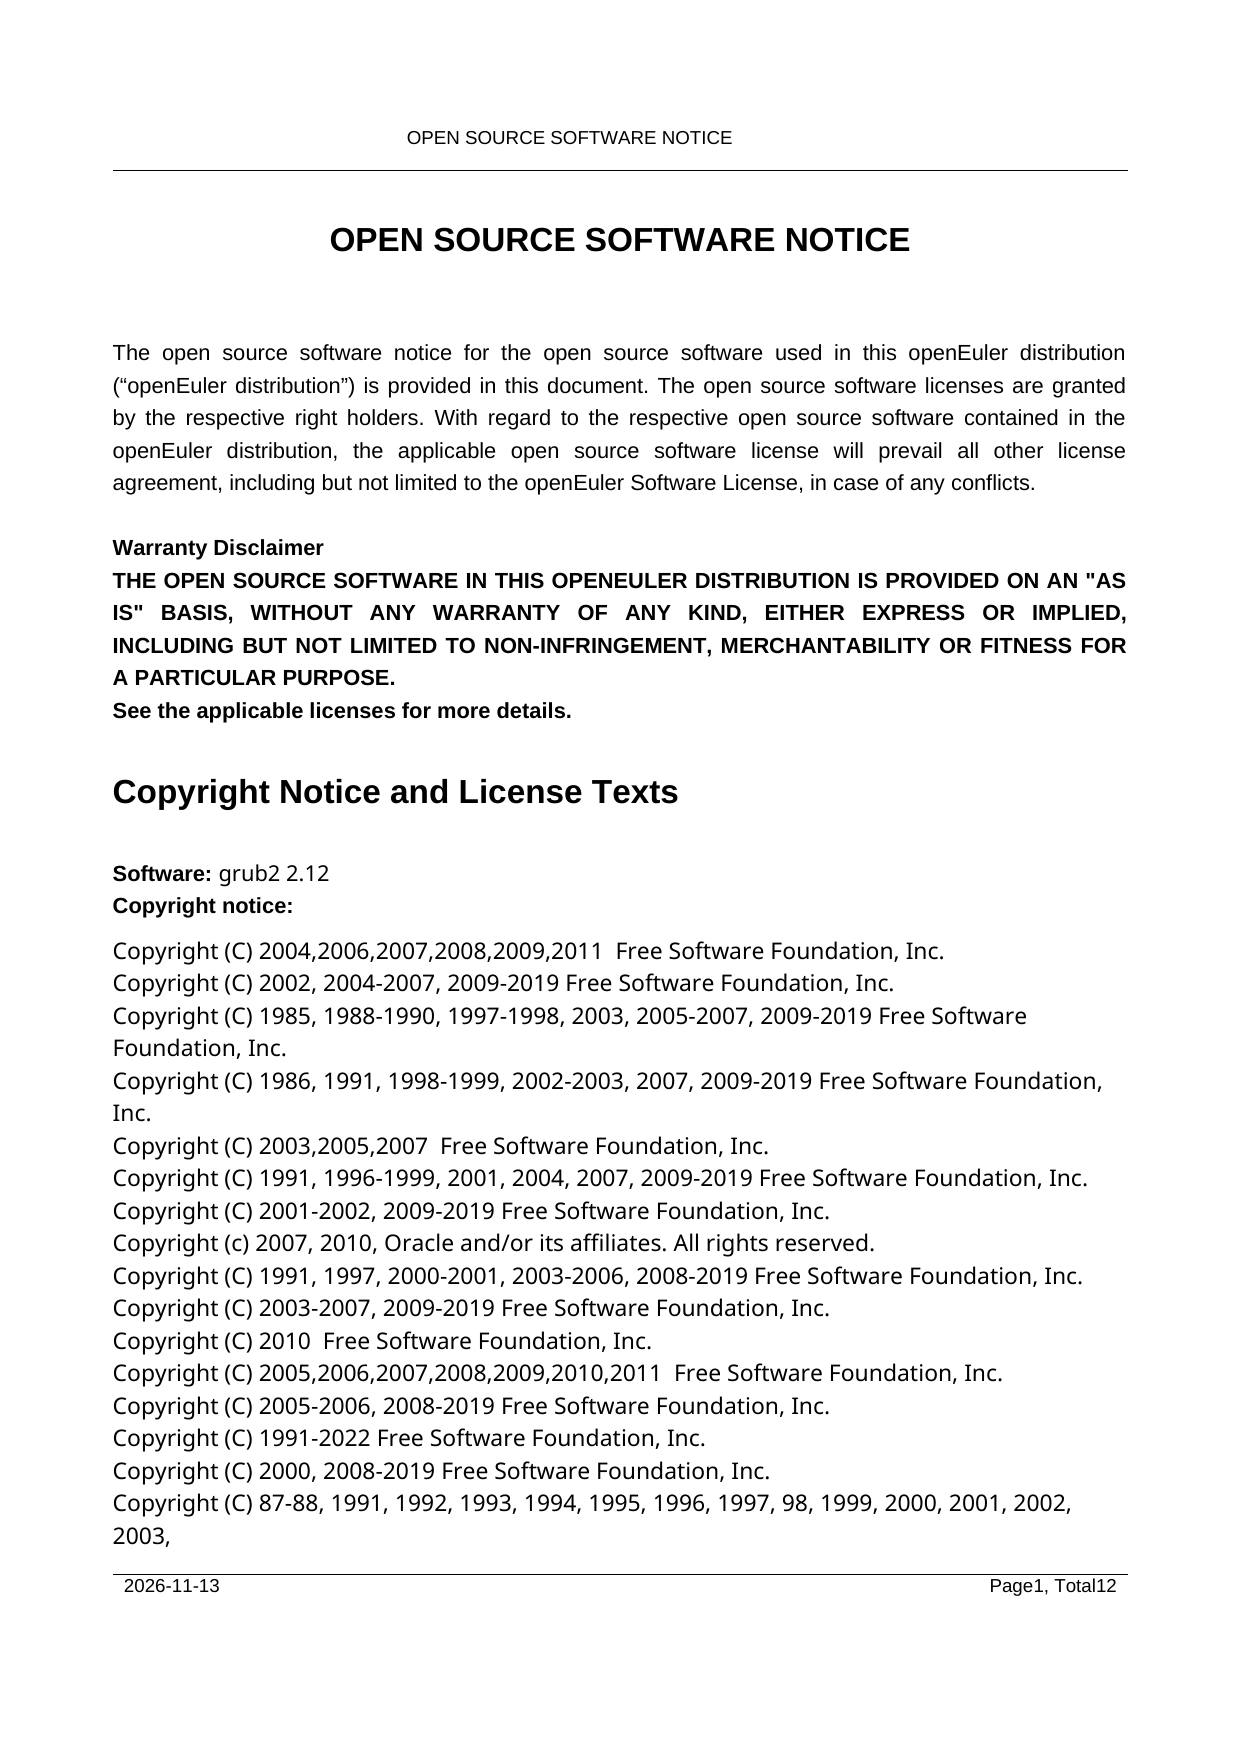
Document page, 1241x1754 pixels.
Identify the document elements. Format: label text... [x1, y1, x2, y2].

text THE OPEN SOURCE SOFTWARE IN THIS OPENEULER DISTRIBUTION IS PROVIDED ON AN "AS IS" BASIS, WITHOUT ANY WARRANTY OF ANY KIND, EITHER EXPRESS OR IMPLIED, INCLUDING BUT NOT LIMITED TO NON-INFRINGEMENT, MERCHANTABILITY OR FITNESS FOR A PARTICULAR PURPOSE. See the applicable licenses for more details. [112, 564, 1128, 726]
text Copyright Notice and License Texts [112, 759, 1128, 824]
text The open source software notice for the open source software used in this openEuler distribution (“openEuler distribution”) is provided in this document. The open source software licenses are granted by the respective right holders. With regard to the respective open source software contained in the openEuler distribution, the applicable open source software license will prevail all other license agreement, including but not limited to the openEuler Software License, in case of any conflicts. [112, 336, 1128, 499]
text Copyright (C) 2004,2006,2007,2008,2009,2011 Free Software Foundation, Inc. Copyright (C) 2002, 2004-2007, 2009-2019 Free Software Foundation, Inc. Copyright (C) 1985, 1988-1990, 1997-1998, 2003, 2005-2007, 2009-2019 Free Software Foundation, Inc. Copyright (C) 1986, 1991, 1998-1999, 2002-2003, 2007, 2009-2019 Free Software Foundation, Inc. Copyright (C) 2003,2005,2007 Free Software Foundation, Inc. Copyright (C) 1991, 1996-1999, 2001, 2004, 2007, 2009-2019 Free Software Foundation, Inc. Copyright (C) 2001-2002, 2009-2019 Free Software Foundation, Inc. Copyright (c) 2007, 2010, Oracle and/or its affiliates. All rights reserved. Copyright (C) 1991, 1997, 2000-2001, 2003-2006, 2008-2019 Free Software Foundation, Inc. Copyright (C) 2003-2007, 2009-2019 Free Software Foundation, Inc. Copyright (C) 2010 Free Software Foundation, Inc. Copyright (C) 2005,2006,2007,2008,2009,2010,2011 Free Software Foundation, Inc. Copyright (C) 2005-2006, 2008-2019 Free Software Foundation, Inc. Copyright (C) 1991-2022 Free Software Foundation, Inc. Copyright (C) 2000, 2008-2019 Free Software Foundation, Inc. Copyright (C) 87-88, 1991, 1992, 1993, 1994, 1995, 1996, 1997, 98, 1999, 2000, 2001, 2002, 2003, [112, 934, 1128, 1551]
text OPEN SOURCE SOFTWARE NOTICE [112, 206, 1128, 271]
text Copyright notice: [112, 889, 1128, 921]
title Software: grub2 2.12 [112, 856, 1128, 889]
text Warranty Disclaimer [112, 531, 1128, 564]
